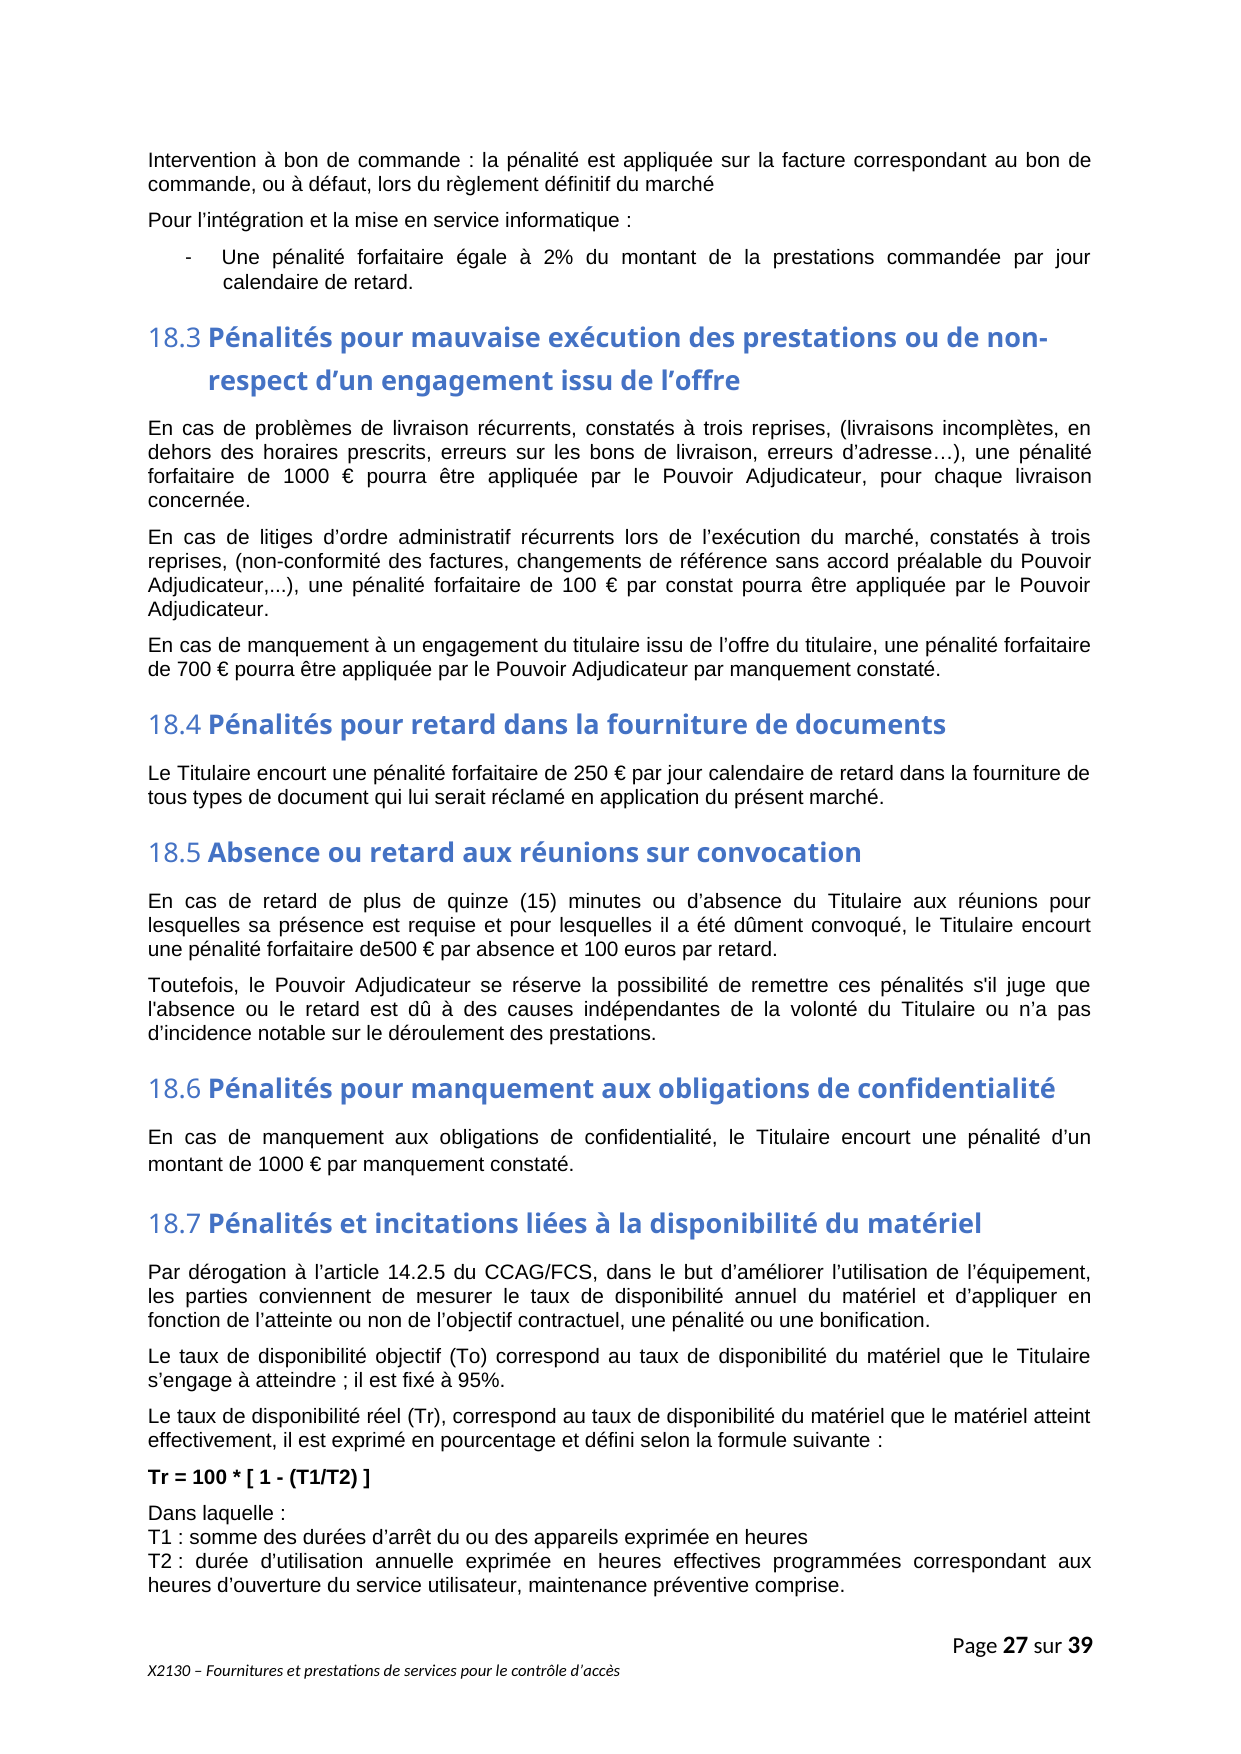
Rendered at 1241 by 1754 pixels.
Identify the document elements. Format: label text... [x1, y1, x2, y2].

subtitle Pénalités pour manquement aux obligations de confidentialité [148, 1070, 1093, 1107]
text En cas de manquement aux obligations de confidentialité, le Titulaire encourt une pénalité d’un montant de 1000 € par manquement constaté. [148, 1124, 1093, 1176]
text Pour l’intégration et la mise en service informatique : [148, 208, 1093, 232]
text T2 : durée d’utilisation annuelle exprimée en heures effectives programmées correspondant aux heures d’ouverture du service utilisateur, maintenance préventive comprise. [148, 1549, 1093, 1597]
text Le taux de disponibilité réel (Tr), correspond au taux de disponibilité du matériel que le matériel atteint effectivement, il est exprimé en pourcentage et défini selon la formule suivante : [148, 1404, 1093, 1452]
text Tr = 100 * [ 1 - (T1/T2) ] [148, 1465, 1093, 1489]
subtitle Pénalités et incitations liées à la disponibilité du matériel [148, 1204, 1093, 1241]
text En cas de retard de plus de quinze (15) minutes ou d’absence du Titulaire aux réunions pour lesquelles sa présence est requise et pour lesquelles il a été dûment convoqué, le Titulaire encourt une pénalité forfaitaire de500 € par absence et 100 euros par retard. [148, 888, 1093, 960]
text Par dérogation à l’article 14.2.5 du CCAG/FCS, dans le but d’améliorer l’utilisation de l’équipement, les parties conviennent de mesurer le taux de disponibilité annuel du matériel et d’appliquer en fonction de l’atteinte ou non de l’objectif contractuel, une pénalité ou une bonification. [148, 1259, 1093, 1331]
text En cas de manquement à un engagement du titulaire issu de l’offre du titulaire, une pénalité forfaitaire de 700 € pourra être appliquée par le Pouvoir Adjudicateur par manquement constaté. [148, 633, 1093, 681]
text Le Titulaire encourt une pénalité forfaitaire de 250 € par jour calendaire de retard dans la fourniture de tous types de document qui lui serait réclamé en application du présent marché. [148, 761, 1093, 808]
text En cas de litiges d’ordre administratif récurrents lors de l’exécution du marché, constatés à trois reprises, (non-conformité des factures, changements de référence sans accord préalable du Pouvoir Adjudicateur,...), une pénalité forfaitaire de 100 € par constat pourra être appliquée par le Pouvoir Adjudicateur. [148, 524, 1093, 620]
subtitle Pénalités pour mauvaise exécution des prestations ou de non-respect d’un engagement issu de l’offre [148, 319, 1093, 398]
list Une pénalité forfaitaire égale à 2% du montant de la prestations commandée par jour calendaire de retard. [185, 244, 1093, 294]
text T1 : somme des durées d’arrêt du ou des appareils exprimée en heures [148, 1525, 1093, 1549]
text En cas de problèmes de livraison récurrents, constatés à trois reprises, (livraisons incomplètes, en dehors des horaires prescrits, erreurs sur les bons de livraison, erreurs d’adresse…), une pénalité forfaitaire de 1000 € pourra être appliquée par le Pouvoir Adjudicateur, pour chaque livraison concernée. [148, 416, 1093, 512]
subtitle Absence ou retard aux réunions sur convocation [148, 833, 1093, 870]
text Intervention à bon de commande : la pénalité est appliquée sur la facture correspondant au bon de commande, ou à défaut, lors du règlement définitif du marché [148, 148, 1093, 196]
text Le taux de disponibilité objectif (To) correspond au taux de disponibilité du matériel que le Titulaire s’engage à atteindre ; il est fixé à 95%. [148, 1344, 1093, 1392]
subtitle Pénalités pour retard dans la fourniture de documents [148, 706, 1093, 743]
text Dans laquelle : [148, 1501, 1093, 1525]
text Toutefois, le Pouvoir Adjudicateur se réserve la possibilité de remettre ces pénalités s'il juge que l'absence ou le retard est dû à des causes indépendantes de la volonté du Titulaire ou n’a pas d’incidence notable sur le déroulement des prestations. [148, 973, 1093, 1045]
